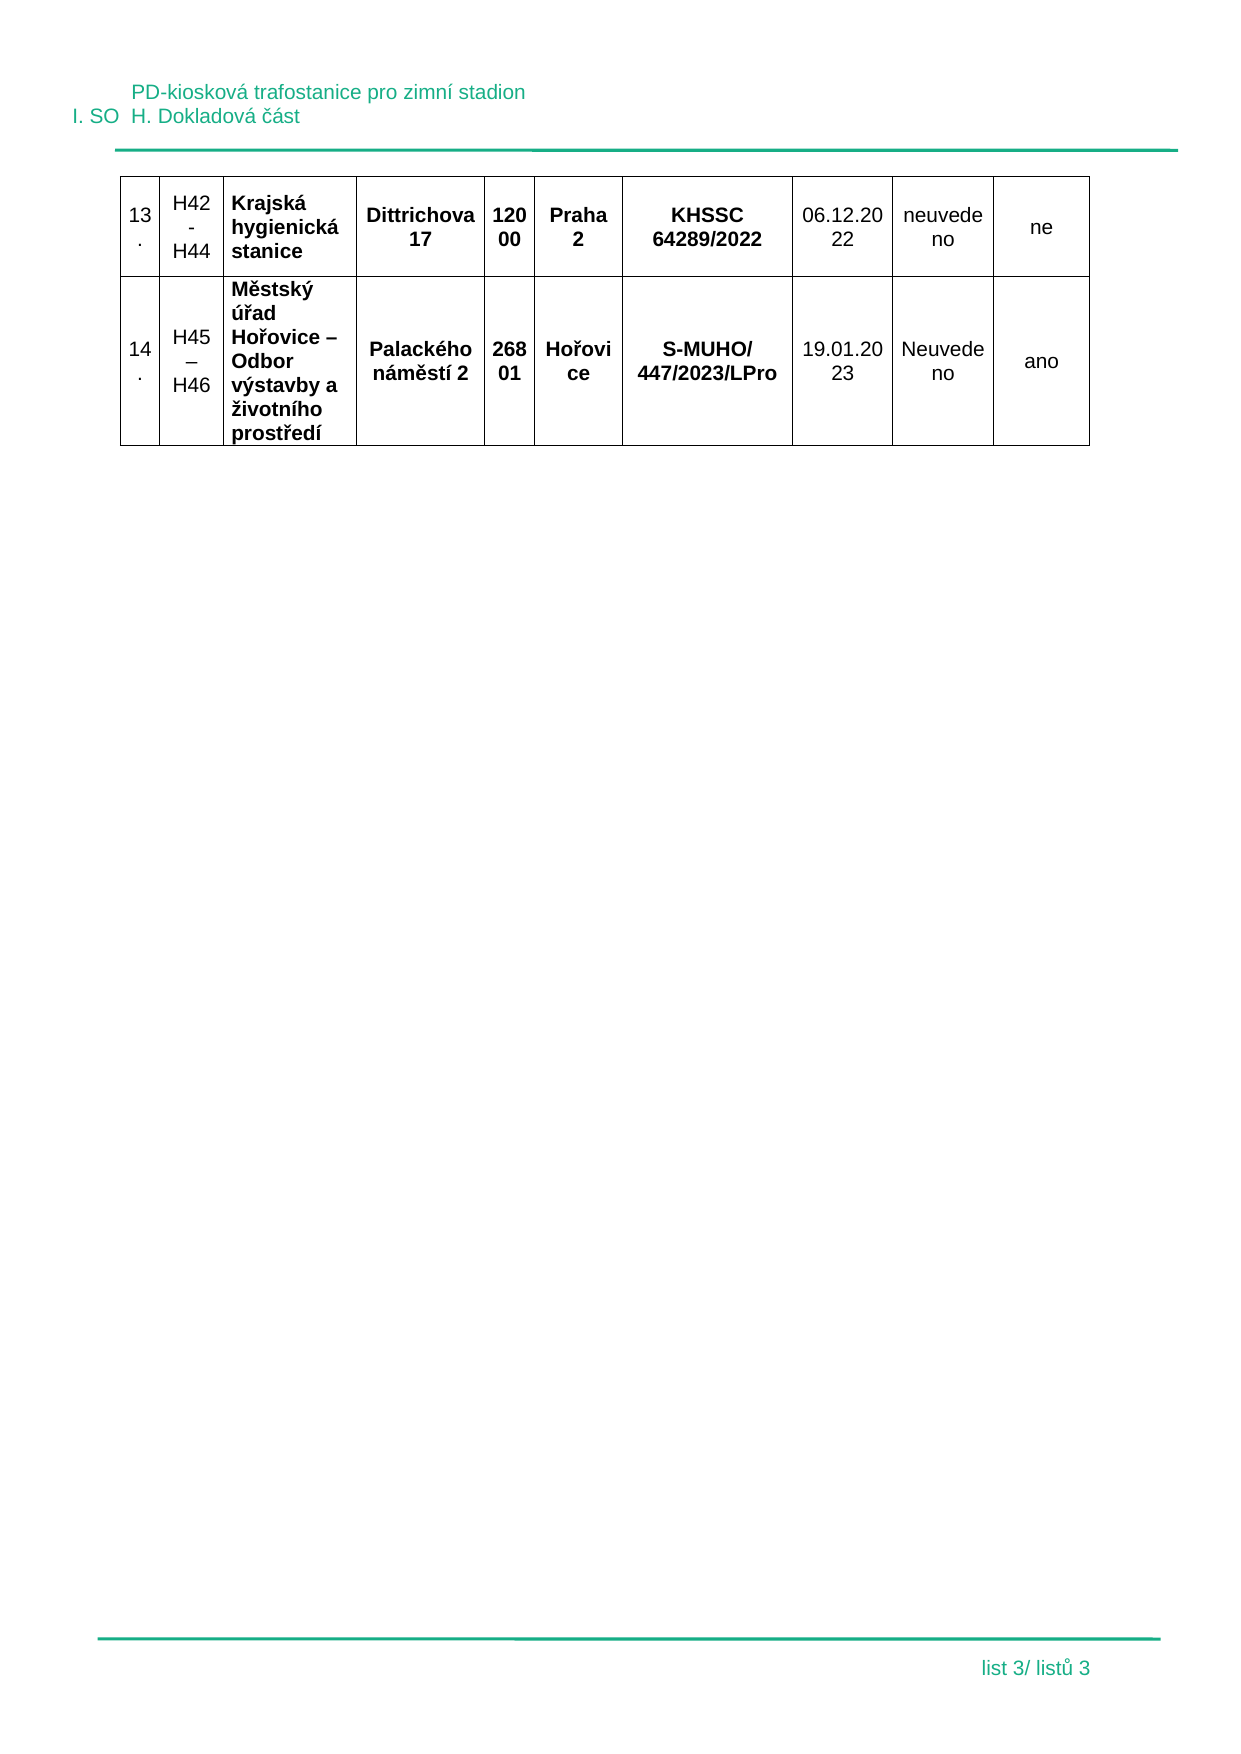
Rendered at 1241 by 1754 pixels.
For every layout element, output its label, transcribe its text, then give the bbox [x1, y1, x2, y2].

table_cell 120 00 [485, 177, 534, 276]
table_cell 268 01 [485, 277, 534, 445]
table_cell Neuvedeno [893, 277, 993, 445]
table_cell ne [994, 177, 1089, 276]
table_cell ano [994, 277, 1089, 445]
table_cell 14. [121, 277, 159, 445]
table_cell Palackého náměstí 2 [357, 277, 484, 445]
table_cell H45 – H46 [160, 277, 223, 445]
table_cell Krajská hygienická stanice [224, 177, 356, 276]
table_cell H42 - H44 [160, 177, 223, 276]
table_cell neuvedeno [893, 177, 993, 276]
table_cell S-MUHO/447/2023/LPro [623, 277, 792, 445]
table_cell Hořovice [535, 277, 622, 445]
table_cell 13. [121, 177, 159, 276]
table_cell 06.12.2022 [793, 177, 892, 276]
table_cell KHSSC 64289/2022 [623, 177, 792, 276]
table_cell Praha 2 [535, 177, 622, 276]
table_cell Dittrichova 17 [357, 177, 484, 276]
table_cell 19.01.2023 [793, 277, 892, 445]
table_cell Městský úřad Hořovice – Odbor výstavby a životního prostředí [224, 277, 356, 445]
